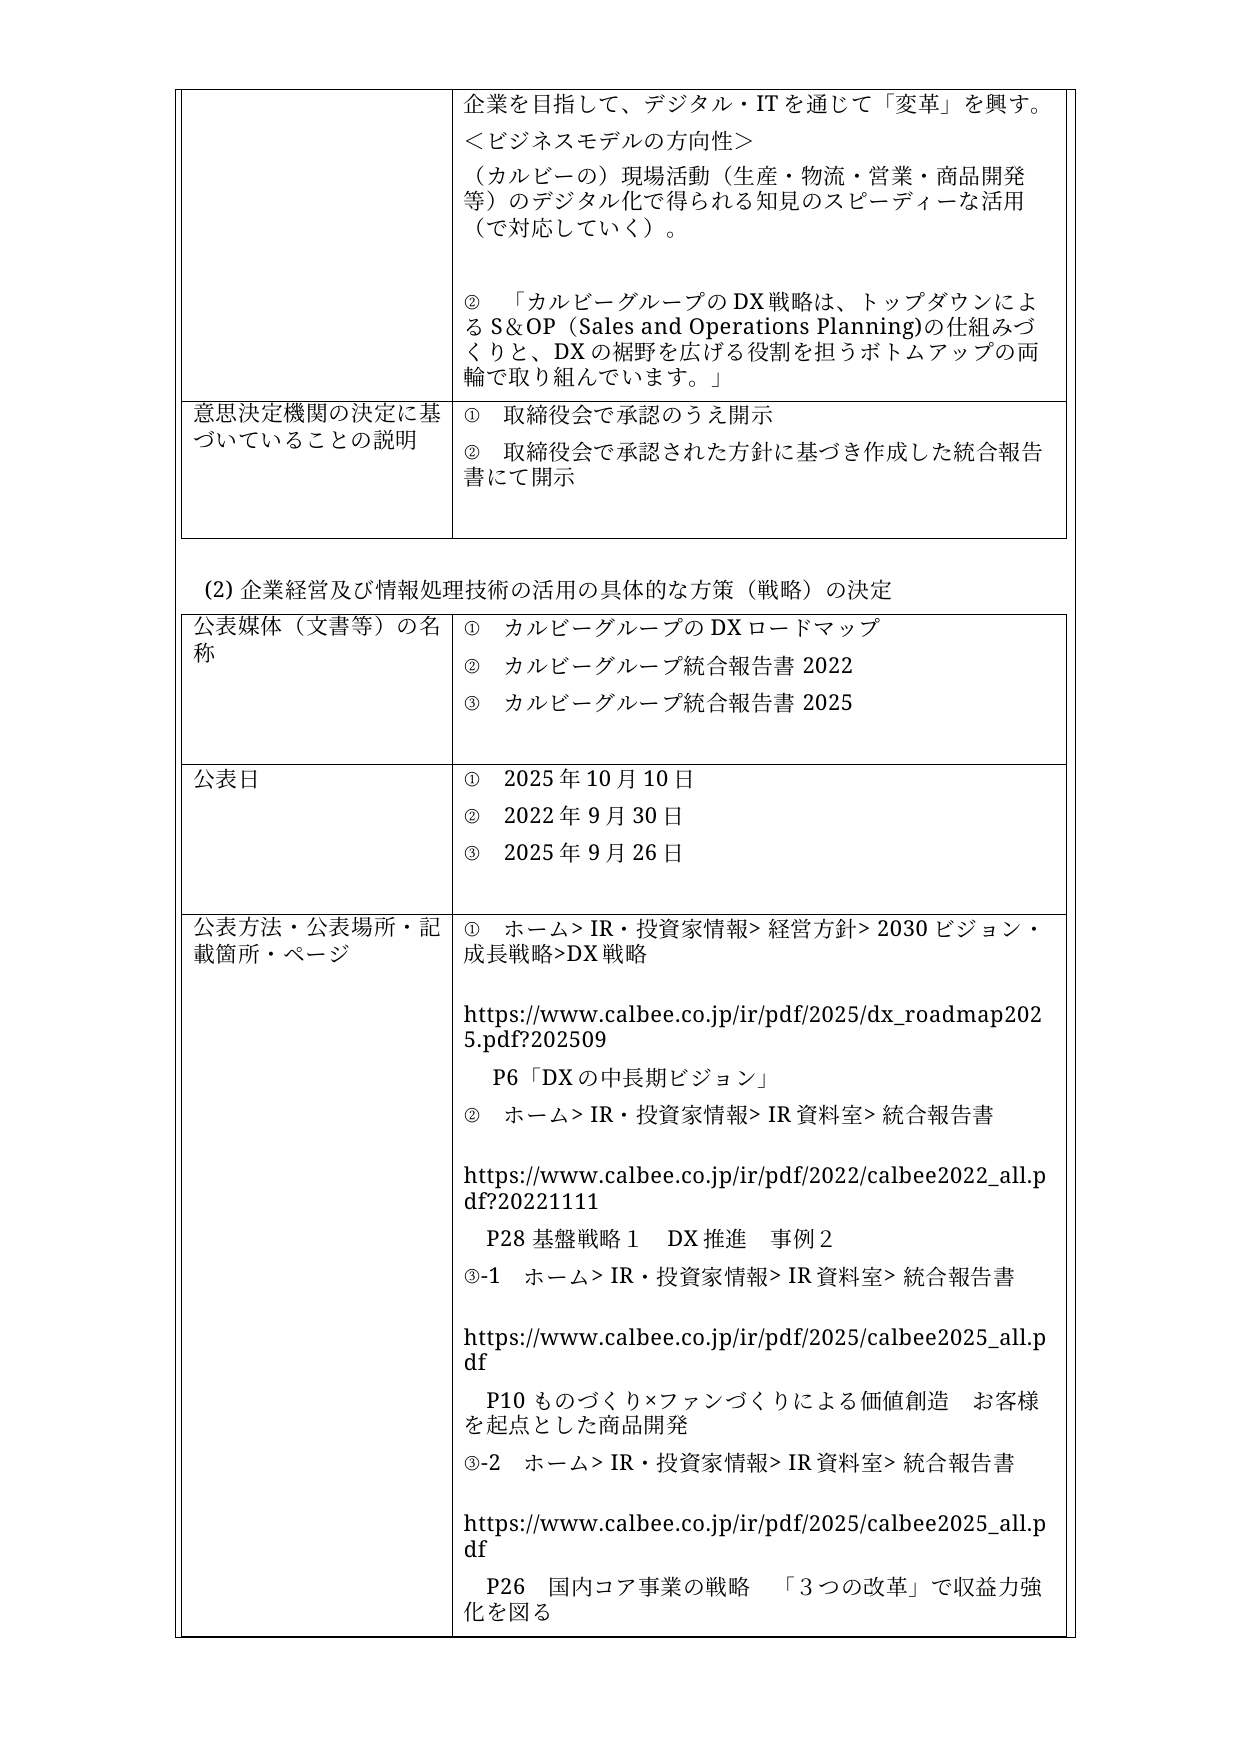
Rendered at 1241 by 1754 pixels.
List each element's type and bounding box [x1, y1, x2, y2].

table_cell [176, 90, 1075, 1637]
